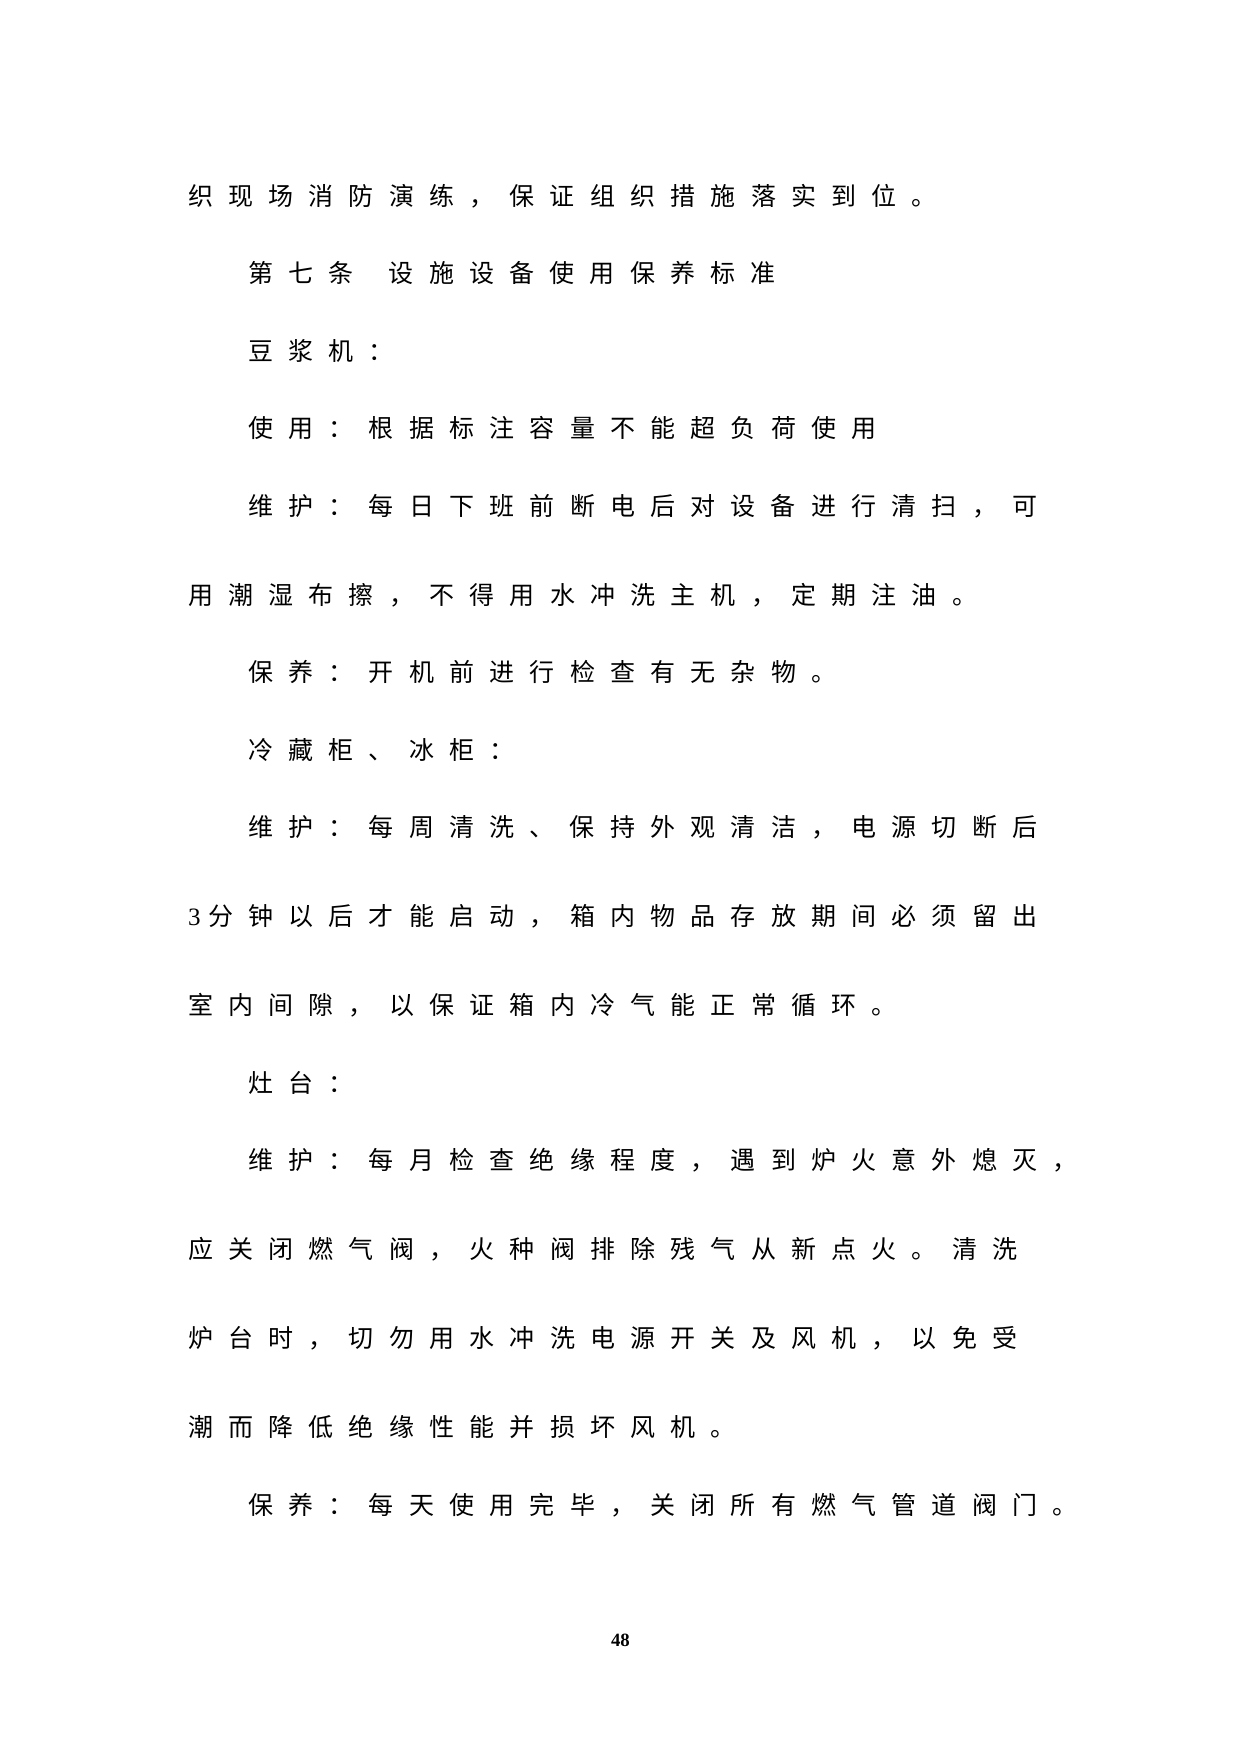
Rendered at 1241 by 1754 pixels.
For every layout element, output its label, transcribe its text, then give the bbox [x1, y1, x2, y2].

text 第七条 设施设备使用保养标准 [188, 242, 1052, 301]
text 维护：每日下班前断电后对设备进行清扫，可用潮湿布擦，不得用水冲洗主机，定期注油。 [188, 474, 1052, 623]
text 维护：每月检查绝缘程度，遇到炉火意外熄灭，应关闭燃气阀，火种阀排除残气从新点火。清洗炉台时，切勿用水冲洗电源开关及风机，以免受潮而降低绝缘性能并损坏风机。 [188, 1129, 1052, 1456]
text 维护：每周清洗、保持外观清洁，电源切断后3分钟以后才能启动，箱内物品存放期间必须留出室内间隙，以保证箱内冷气能正常循环。 [188, 796, 1052, 1033]
text 保养：每天使用完毕，关闭所有燃气管道阀门。 [188, 1474, 1052, 1533]
text 豆浆机： [188, 319, 1052, 379]
text 冷藏柜、冰柜： [188, 718, 1052, 778]
text 使用：根据标注容量不能超负荷使用 [188, 397, 1052, 456]
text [188, 164, 1052, 224]
text 保养：开机前进行检查有无杂物。 [188, 641, 1052, 700]
text 灶台： [188, 1052, 1052, 1111]
